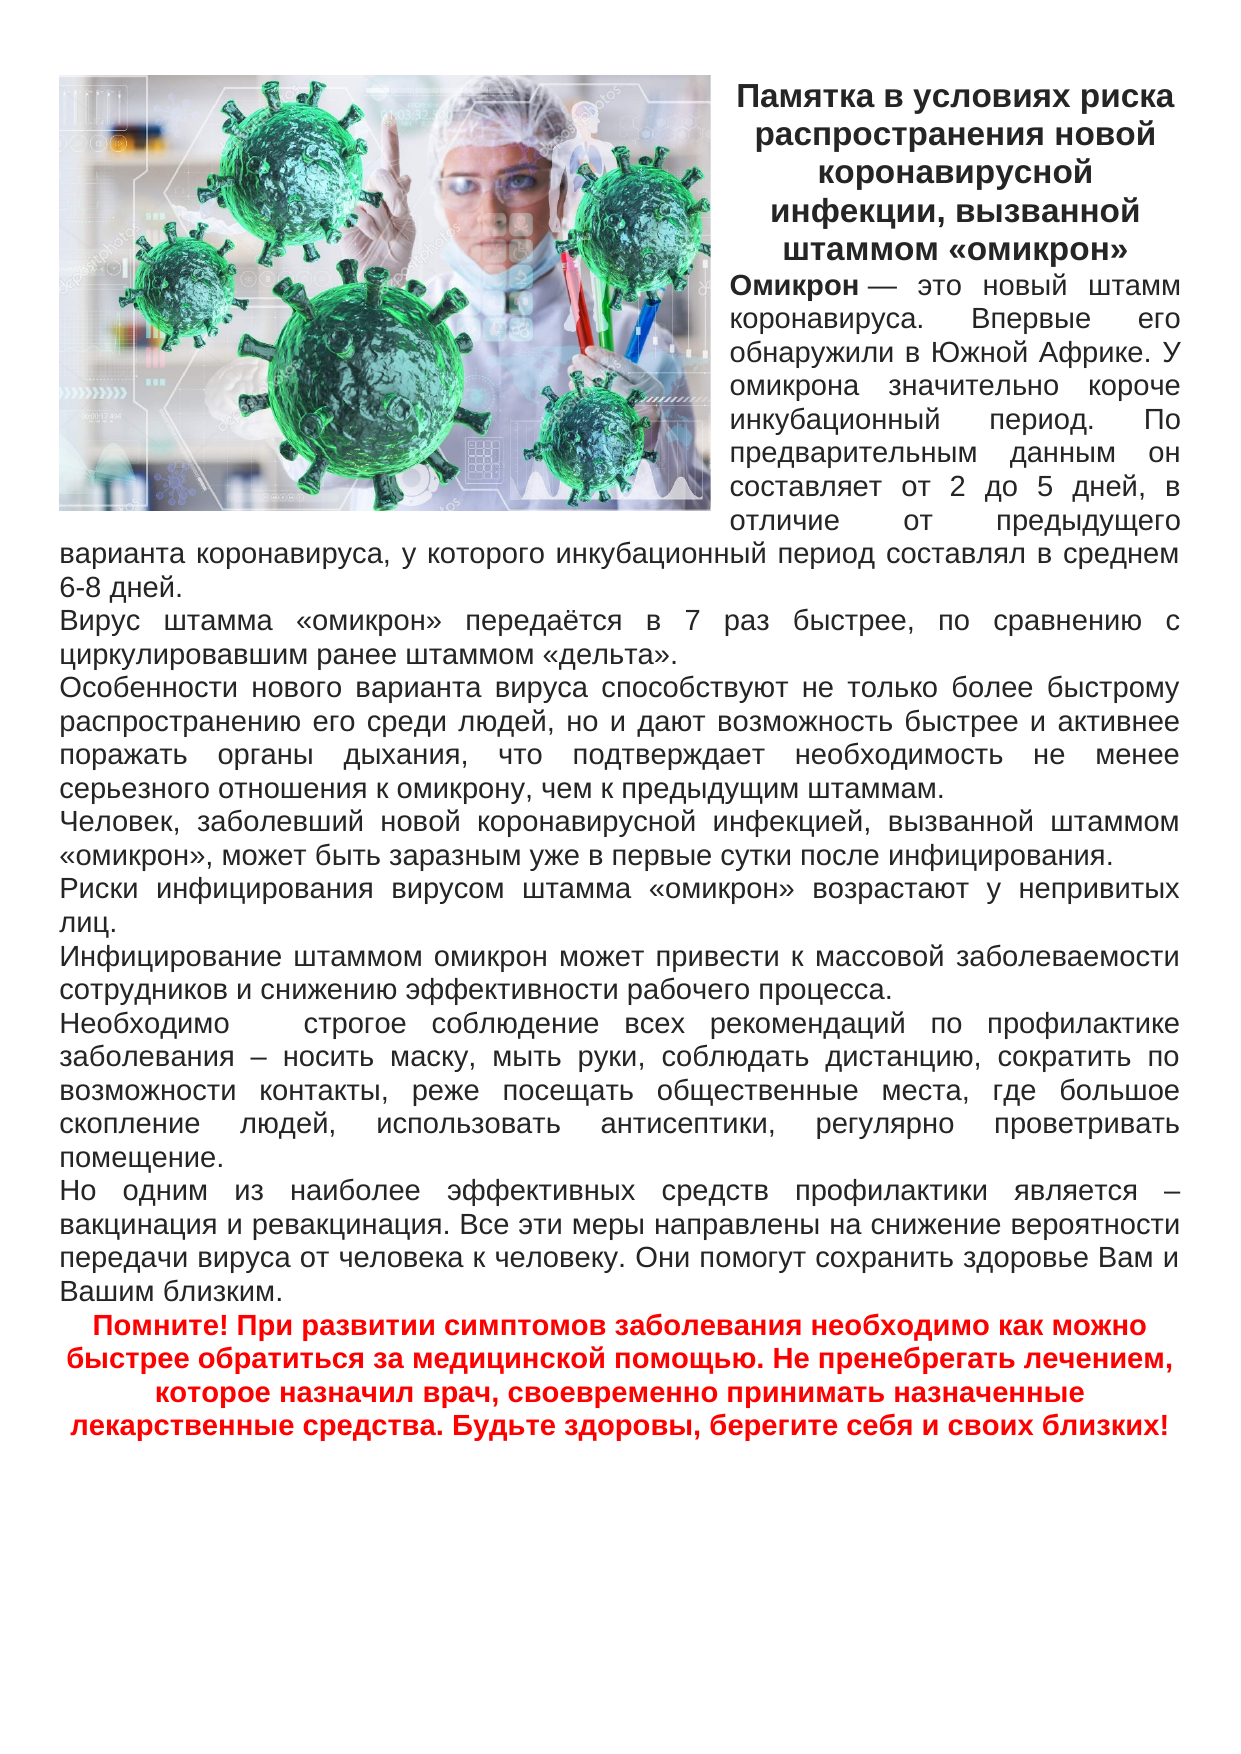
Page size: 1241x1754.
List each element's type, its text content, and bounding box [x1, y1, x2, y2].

text Человек, заболевший новой коронавирусной инфекцией, вызванной штаммом «омикрон», может быть заразным уже в первые сутки после инфицирования. [59, 804, 1181, 872]
picture [59, 75, 711, 511]
text Но одним из наиболее эффективных средств профилактики является – вакцинация и ревакцинация. Все эти меры направлены на снижение вероятности передачи вируса от человека к человеку. Они помогут сохранить здоровье Вам и Вашим близким. [59, 1173, 1181, 1308]
text Памятка в условиях риска распространения новой коронавирусной инфекции, вызванной штаммом «омикрон» [711, 76, 1181, 268]
text Омикрон — это новый штамм коронавируса. Впервые его обнаружили в Южной Африке. У омикрона значительно короче инкубационный период. По предварительным данным он составляет от 2 до 5 дней, в отличие от предыдущего варианта коронавируса, у которого инкубационный период составлял в среднем 6-8 дней. [59, 268, 1181, 603]
text Особенности нового варианта вируса способствуют не только более быстрому распространению его среди людей, но и дают возможность быстрее и активнее поражать органы дыхания, что подтверждает необходимость не менее серьезного отношения к омикрону, чем к предыдущим штаммам. [59, 670, 1181, 804]
text Необходимо строгое соблюдение всех рекомендаций по профилактике заболевания – носить маску, мыть руки, соблюдать дистанцию, сократить по возможности контакты, реже посещать общественные места, где большое скопление людей, использовать антисептики, регулярно проветривать помещение. [59, 1006, 1181, 1173]
text Вирус штамма «омикрон» передаётся в 7 раз быстрее, по сравнению с циркулировавшим ранее штаммом «дельта». [59, 603, 1181, 670]
text Инфицирование штаммом омикрон может привести к массовой заболеваемости сотрудников и снижению эффективности рабочего процесса. [59, 939, 1181, 1006]
text Риски инфицирования вирусом штамма «омикрон» возрастают у непривитых лиц. [59, 872, 1181, 939]
text Помните! При развитии симптомов заболевания необходимо как можно быстрее обратиться за медицинской помощью. Не пренебрегать лечением, которое назначил врач, своевременно принимать назначенные лекарственные средства. Будьте здоровы, берегите себя и своих близких! [59, 1308, 1181, 1442]
